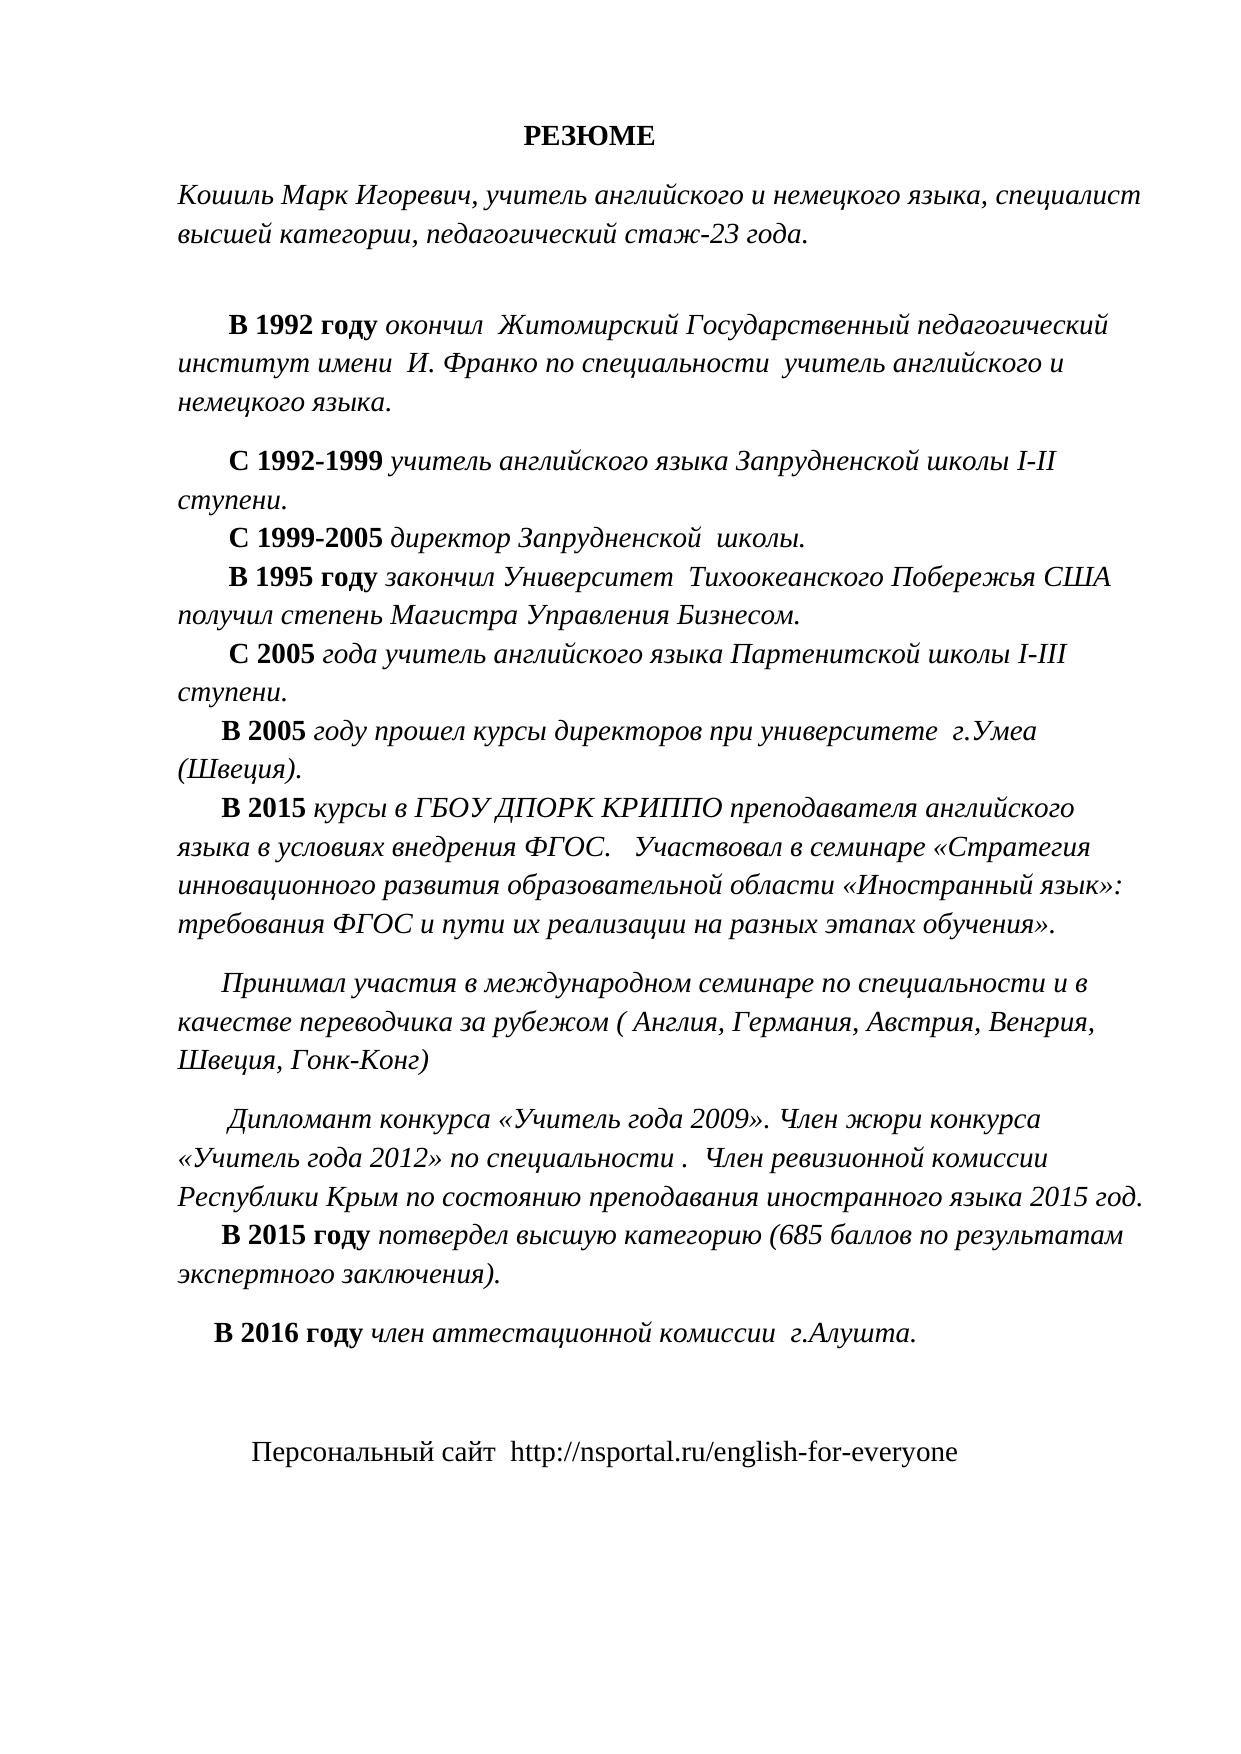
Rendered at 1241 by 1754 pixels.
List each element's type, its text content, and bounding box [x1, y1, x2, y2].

text С 1992-1999 учитель английского языка Запрудненской школы I-II ступени. С 1999-2005 директор Запрудненской школы. В 1995 году закончил Университет Тихоокеанского Побережья США получил степень Магистра Управления Бизнесом. С 2005 года учитель английского языка Партенитской школы I-III ступени. В 2005 году прошел курсы директоров при университете г.Умеа (Швеция). В 2015 курсы в ГБОУ ДПОРК КРИППО преподавателя английского языка в условиях внедрения ФГОС. Участвовал в семинаре «Стратегия инновационного развития образовательной области «Иностранный язык»: требования ФГОС и пути их реализации на разных этапах обучения». [177, 443, 1152, 939]
text В 1992 году окончил Житомирский Государственный педагогический институт имени И. Франко по специальности учитель английского и немецкого языка. [177, 307, 1152, 417]
text Дипломант конкурса «Учитель года 2009». Член жюри конкурса «Учитель года 2012» по специальности . Член ревизионной комиссии Республики Крым по состоянию преподавания иностранного языка 2015 год. В 2015 году потвердел высшую категорию (685 баллов по результатам экспертного заключения). [177, 1102, 1152, 1289]
text В 2016 году член аттестационной комиссии г.Алушта. [177, 1315, 1152, 1349]
text Кошиль Марк Игоревич, учитель английского и немецкого языка, специалист высшей категории, педагогический стаж-23 года. [177, 177, 1152, 282]
text РЕЗЮМЕ [177, 118, 1152, 152]
text Персональный сайт http://nsportal.ru/english-for-everyone [177, 1434, 1152, 1467]
text Принимал участия в международном семинаре по специальности и в качестве переводчика за рубежом ( Англия, Германия, Австрия, Венгрия, Швеция, Гонк-Конг) [177, 965, 1152, 1076]
